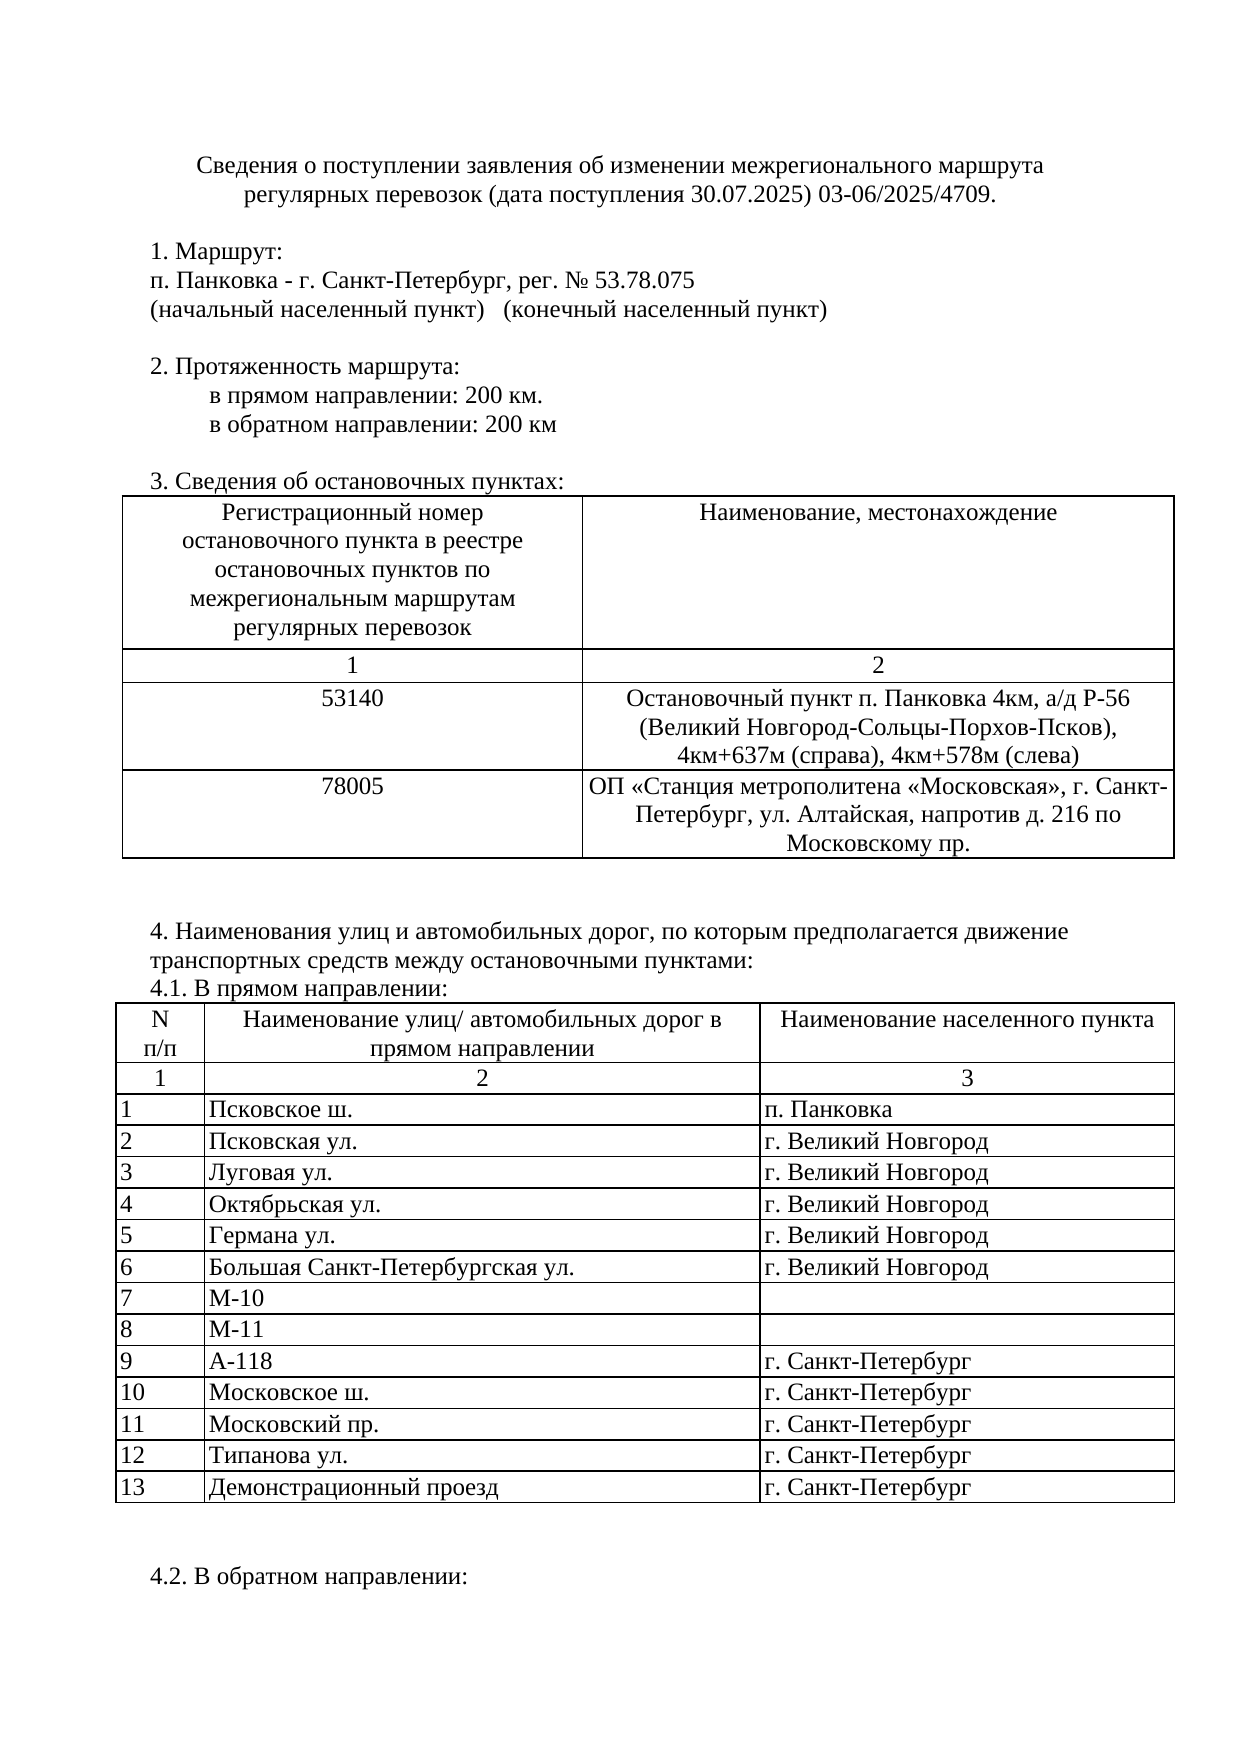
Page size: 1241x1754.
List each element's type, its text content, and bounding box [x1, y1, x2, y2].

table_cell Большая Санкт-Петербургская ул. [205, 1252, 759, 1282]
table_cell Октябрьская ул. [205, 1189, 759, 1219]
table_cell [761, 1283, 1174, 1313]
table_cell 78005 [123, 771, 582, 857]
table_cell г. Санкт-Петербург [761, 1441, 1174, 1470]
text п. Панковка - г. Санкт-Петербург, рег. № 53.78.075 [150, 265, 1090, 294]
text 1. Маршрут: [150, 236, 1090, 265]
table_cell 13 [117, 1472, 204, 1502]
table_header Наименование, местонахождение [583, 497, 1173, 648]
table_cell Московское ш. [205, 1378, 759, 1407]
table_cell г. Великий Новгород [761, 1126, 1174, 1156]
table_header Регистрационный номер остановочного пункта в реестре остановочных пунктов по межрегиональным маршрутам регулярных перевозок [123, 497, 582, 648]
table_cell 10 [117, 1378, 204, 1407]
table_cell 11 [117, 1409, 204, 1439]
table_cell 9 [117, 1346, 204, 1376]
table_cell Московский пр. [205, 1409, 759, 1439]
table_cell Демонстрационный проезд [205, 1472, 759, 1502]
table_cell 1 [123, 650, 582, 681]
table_cell п. Панковка [761, 1095, 1174, 1124]
text 4.2. В обратном направлении: [150, 1561, 1090, 1589]
table_cell 2 [205, 1063, 759, 1093]
table_cell 2 [117, 1126, 204, 1156]
table_cell 1 [117, 1063, 204, 1093]
table_cell Псковское ш. [205, 1095, 759, 1124]
table_cell 1 [117, 1095, 204, 1124]
table_cell г. Великий Новгород [761, 1252, 1174, 1282]
text 3. Сведения об остановочных пунктах: [150, 466, 1090, 495]
table_cell 2 [583, 650, 1173, 681]
table_cell г. Санкт-Петербург [761, 1409, 1174, 1439]
table_cell [761, 1315, 1174, 1344]
table_cell г. Санкт-Петербург [761, 1378, 1174, 1407]
text 4. Наименования улиц и автомобильных дорог, по которым предполагается движение транспортных средств между остановочными пунктами: [150, 916, 1090, 973]
table_cell Остановочный пункт п. Панковка 4км, а/д Р-56 (Великий Новгород-Сольцы-Порхов-Псков), 4км+637м (справа), 4км+578м (слева) [583, 683, 1173, 769]
text Сведения о поступлении заявления об изменении межрегионального маршрута регулярных перевозок (дата поступления 30.07.2025) 03-06/2025/4709. [150, 150, 1090, 207]
table_header N п/п [117, 1004, 204, 1061]
table_cell 8 [117, 1315, 204, 1344]
text 4.1. В прямом направлении: [150, 973, 1090, 1002]
table_cell 3 [117, 1157, 204, 1187]
table_cell г. Санкт-Петербург [761, 1346, 1174, 1376]
table_cell 3 [761, 1063, 1174, 1093]
table_cell ОП «Станция метрополитена «Московская», г. Санкт-Петербург, ул. Алтайская, напротив д. 216 по Московскому пр. [583, 771, 1173, 857]
table_cell Луговая ул. [205, 1157, 759, 1187]
table_cell М-11 [205, 1315, 759, 1344]
table_cell 5 [117, 1220, 204, 1250]
table_cell М-10 [205, 1283, 759, 1313]
text 2. Протяженность маршрута: [150, 351, 1090, 380]
table_cell 6 [117, 1252, 204, 1282]
table_cell г. Великий Новгород [761, 1189, 1174, 1219]
text в прямом направлении: 200 км. [150, 380, 1090, 409]
table_cell г. Великий Новгород [761, 1157, 1174, 1187]
text (начальный населенный пункт) (конечный населенный пункт) [150, 294, 1090, 322]
table_cell 53140 [123, 683, 582, 769]
table_cell Типанова ул. [205, 1441, 759, 1470]
table_cell А-118 [205, 1346, 759, 1376]
table_cell 12 [117, 1441, 204, 1470]
table_cell Германа ул. [205, 1220, 759, 1250]
table_cell Псковская ул. [205, 1126, 759, 1156]
table_cell 7 [117, 1283, 204, 1313]
table_cell 4 [117, 1189, 204, 1219]
table_header Наименование улиц/ автомобильных дорог в прямом направлении [205, 1004, 759, 1061]
table_header Наименование населенного пункта [761, 1004, 1174, 1061]
text в обратном направлении: 200 км [150, 409, 1090, 437]
table_cell г. Великий Новгород [761, 1220, 1174, 1250]
table_cell г. Санкт-Петербург [761, 1472, 1174, 1502]
